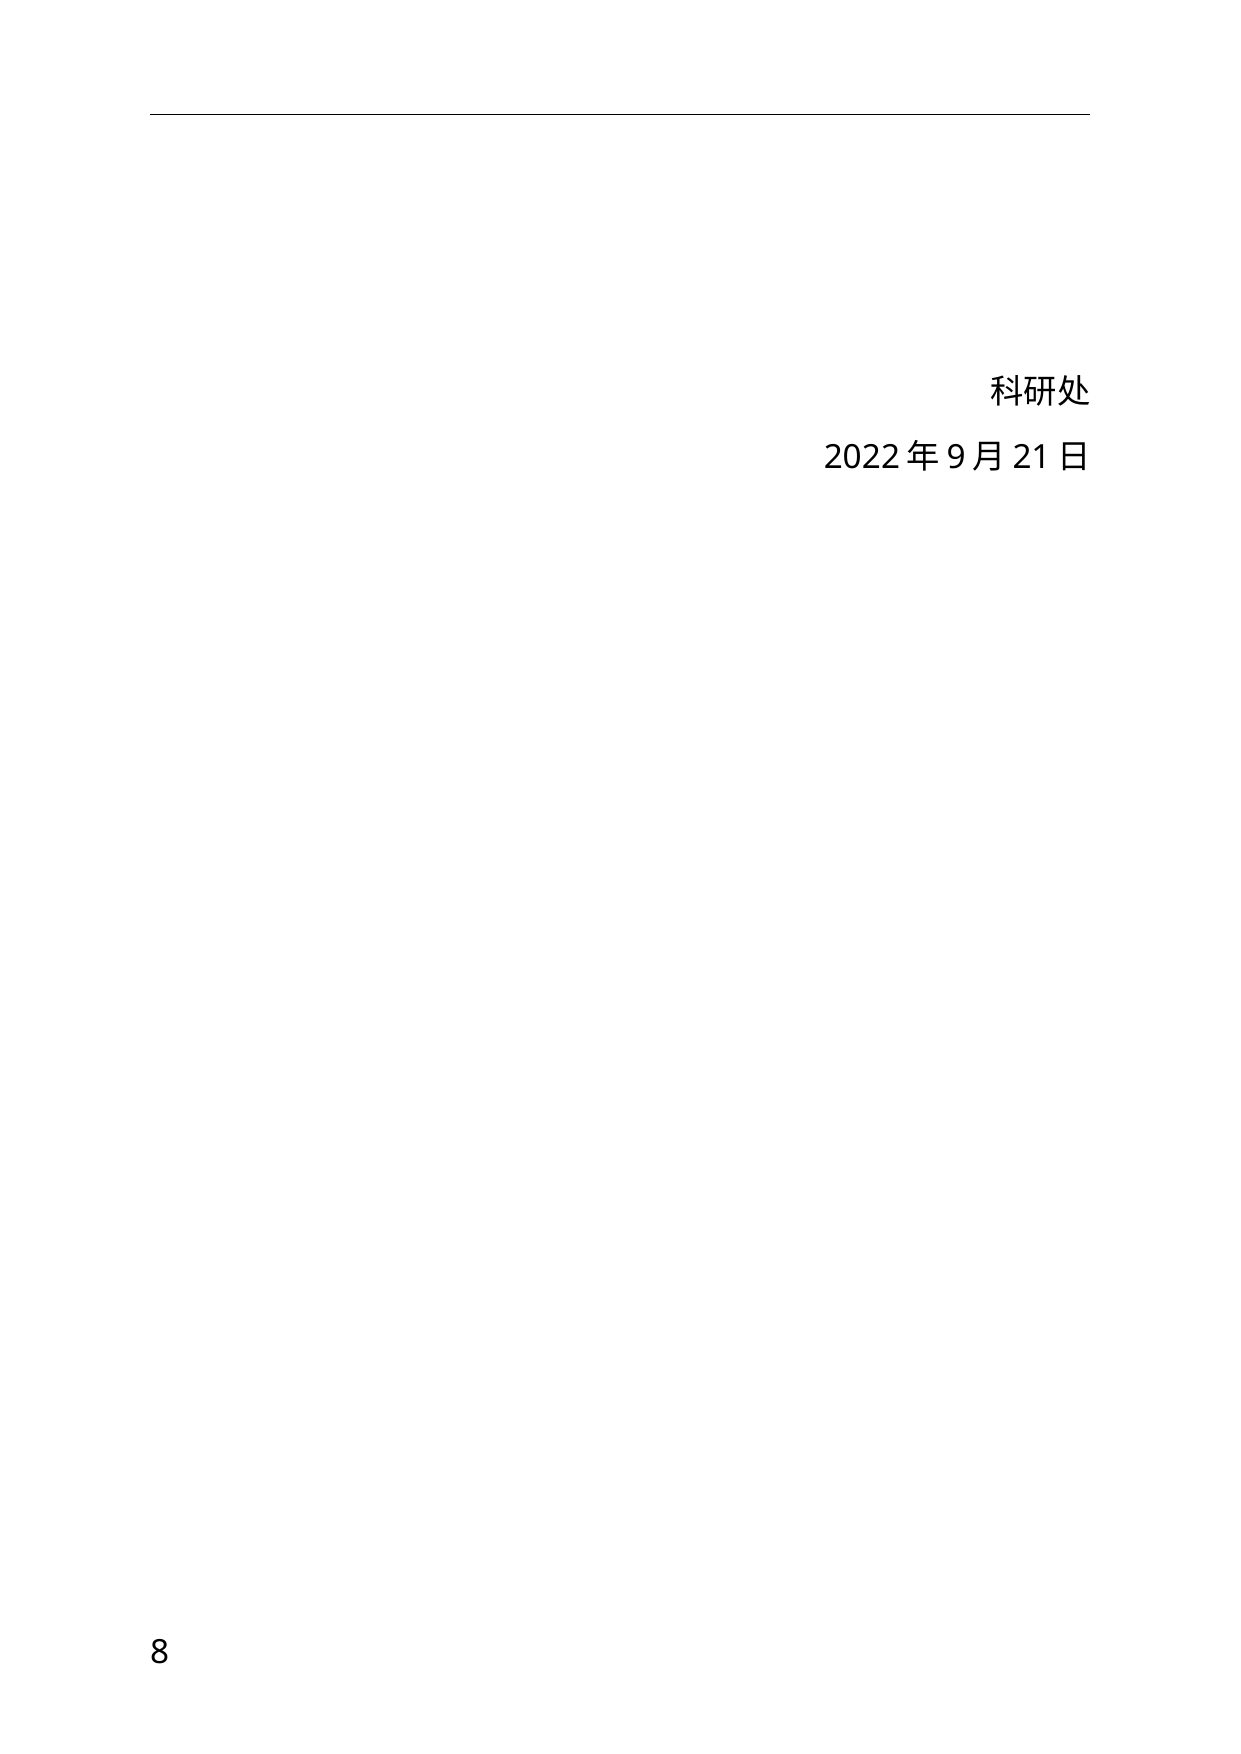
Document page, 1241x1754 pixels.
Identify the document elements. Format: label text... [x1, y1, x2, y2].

text 2022年9月21日 [150, 422, 1090, 487]
text 科研处 [150, 357, 1090, 422]
